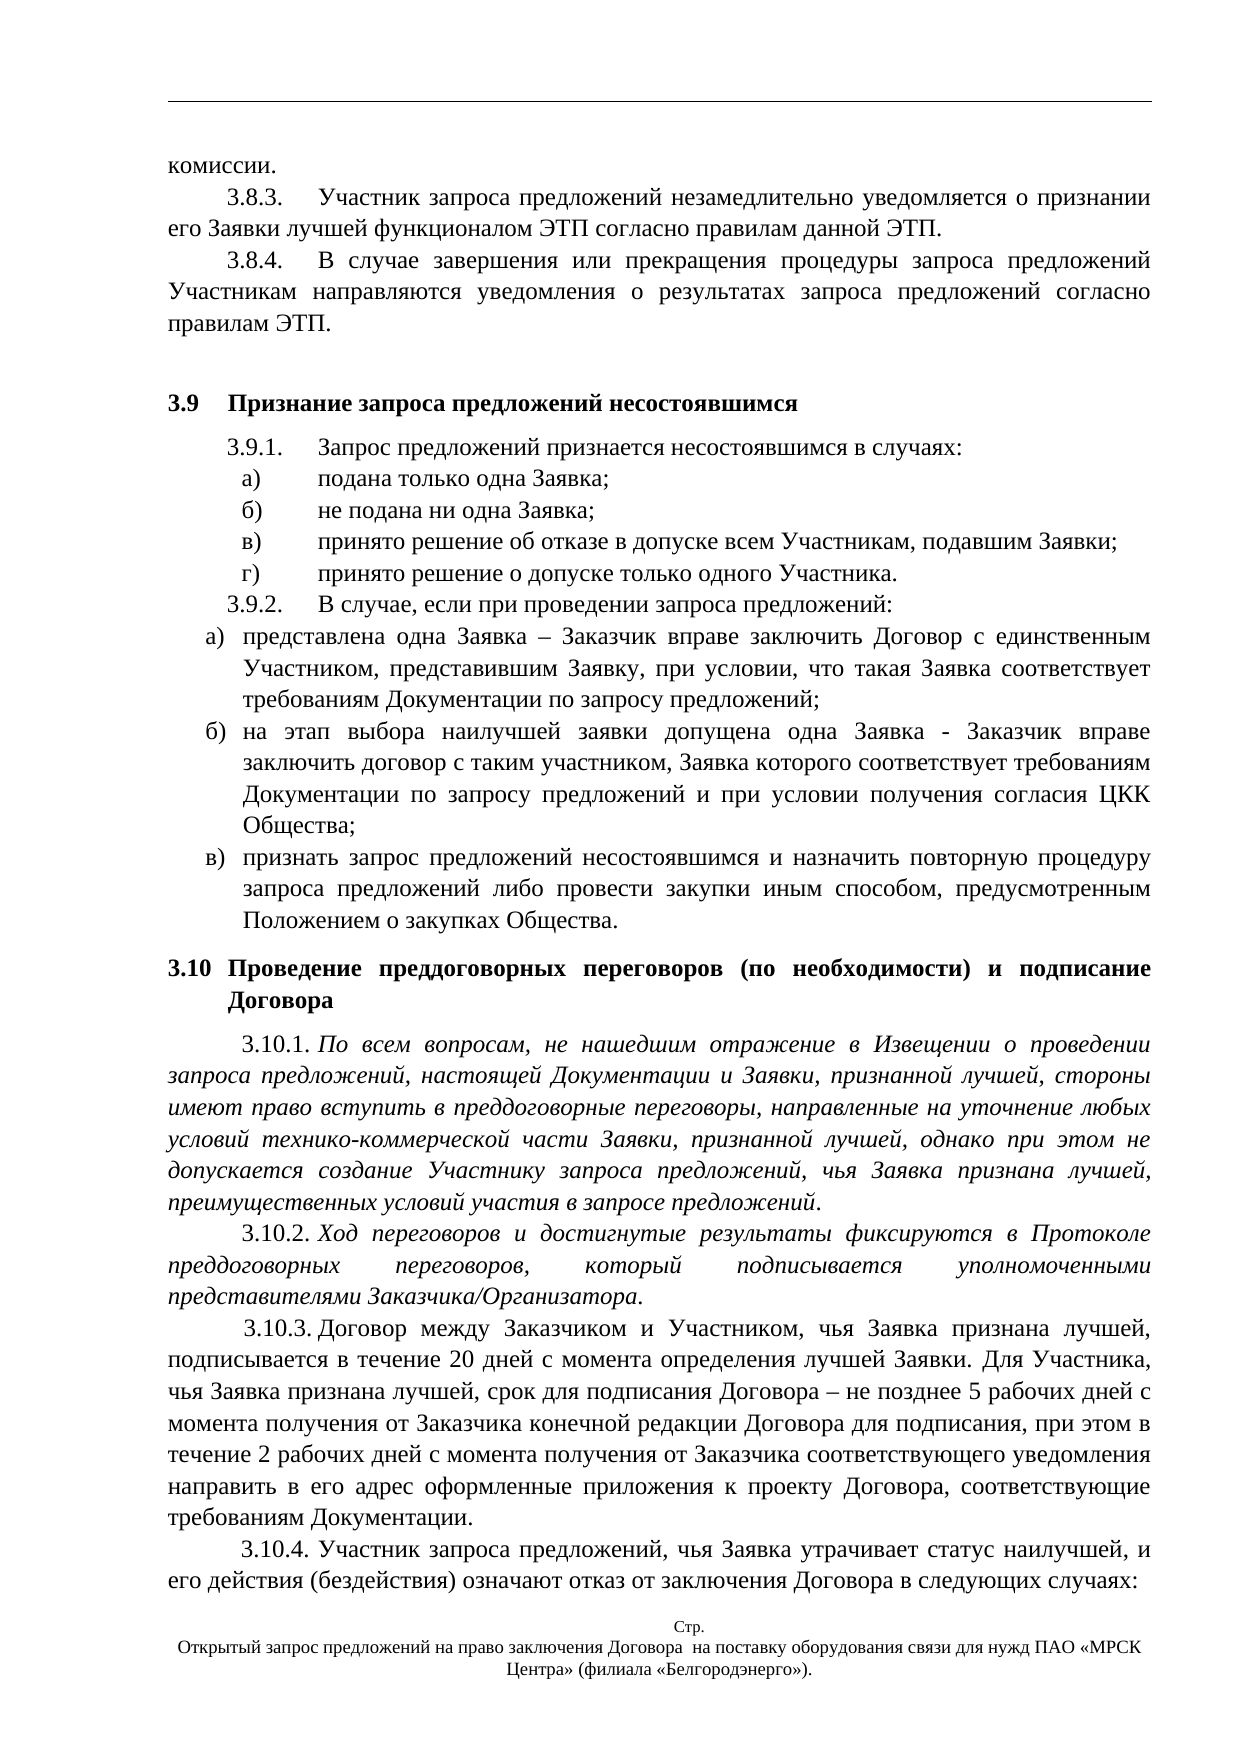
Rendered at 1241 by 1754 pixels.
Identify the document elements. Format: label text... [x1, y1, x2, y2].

list Участник запроса предложений незамедлительно уведомляется о признании его Заявки лучшей функционалом ЭТП согласно правилам данной ЭТП. [168, 182, 1152, 242]
list В случае завершения или прекращения процедуры запроса предложений Участникам направляются уведомления о результатах запроса предложений согласно правилам ЭТП. [168, 245, 1152, 337]
list Запрос предложений признается несостоявшимся в случаях: [168, 432, 1152, 460]
list Договор между Заказчиком и Участником, чья Заявка признана лучшей, подписывается в течение 20 дней с момента определения лучшей Заявки. Для Участника, чья Заявка признана лучшей, срок для подписания Договора – не позднее 5 рабочих дней с момента получения от Заказчика конечной редакции Договора для подписания, при этом в течение 2 рабочих дней с момента получения от Заказчика соответствующего уведомления направить в его адрес оформленные приложения к проекту Договора, соответствующие требованиям Документации. [168, 1313, 1152, 1531]
list подана только одна Заявка; [168, 463, 1152, 492]
list признать запрос предложений несостоявшимся и назначить повторную процедуру запроса предложений либо провести закупки иным способом, предусмотренным Положением о закупках Общества. [205, 842, 1152, 934]
list По всем вопросам, не нашедшим отражение в Извещении о проведении запроса предложений, настоящей Документации и Заявки, признанной лучшей, стороны имеют право вступить в преддоговорные переговоры, направленные на уточнение любых условий технико-коммерческой части Заявки, признанной лучшей, однако при этом не допускается создание Участнику запроса предложений, чья Заявка признана лучшей, преимущественных условий участия в запросе предложений. [168, 1029, 1152, 1216]
subtitle Признание запроса предложений несостоявшимся [168, 388, 1152, 416]
subtitle Проведение преддоговорных переговоров (по необходимости) и подписание Договора [168, 953, 1152, 1014]
list принято решение об отказе в допуске всем Участникам, подавшим Заявки; [168, 526, 1152, 555]
list принято решение о допуске только одного Участника. [168, 558, 1152, 587]
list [168, 150, 1152, 179]
list В случае, если при проведении запроса предложений: [168, 589, 1152, 618]
list Участник запроса предложений, чья Заявка утрачивает статус наилучшей, и его действия (бездействия) означают отказ от заключения Договора в следующих случаях: [168, 1534, 1152, 1594]
list не подана ни одна Заявка; [168, 495, 1152, 523]
list представлена одна Заявка – Заказчик вправе заключить Договор с единственным Участником, представившим Заявку, при условии, что такая Заявка соответствует требованиям Документации по запросу предложений; [205, 621, 1152, 713]
list на этап выбора наилучшей заявки допущена одна Заявка - Заказчик вправе заключить договор с таким участником, Заявка которого соответствует требованиям Документации по запросу предложений и при условии получения согласия ЦКК Общества; [205, 716, 1152, 839]
list Ход переговоров и достигнутые результаты фиксируются в Протоколе преддоговорных переговоров, который подписывается уполномоченными представителями Заказчика/Организатора. [168, 1218, 1152, 1310]
